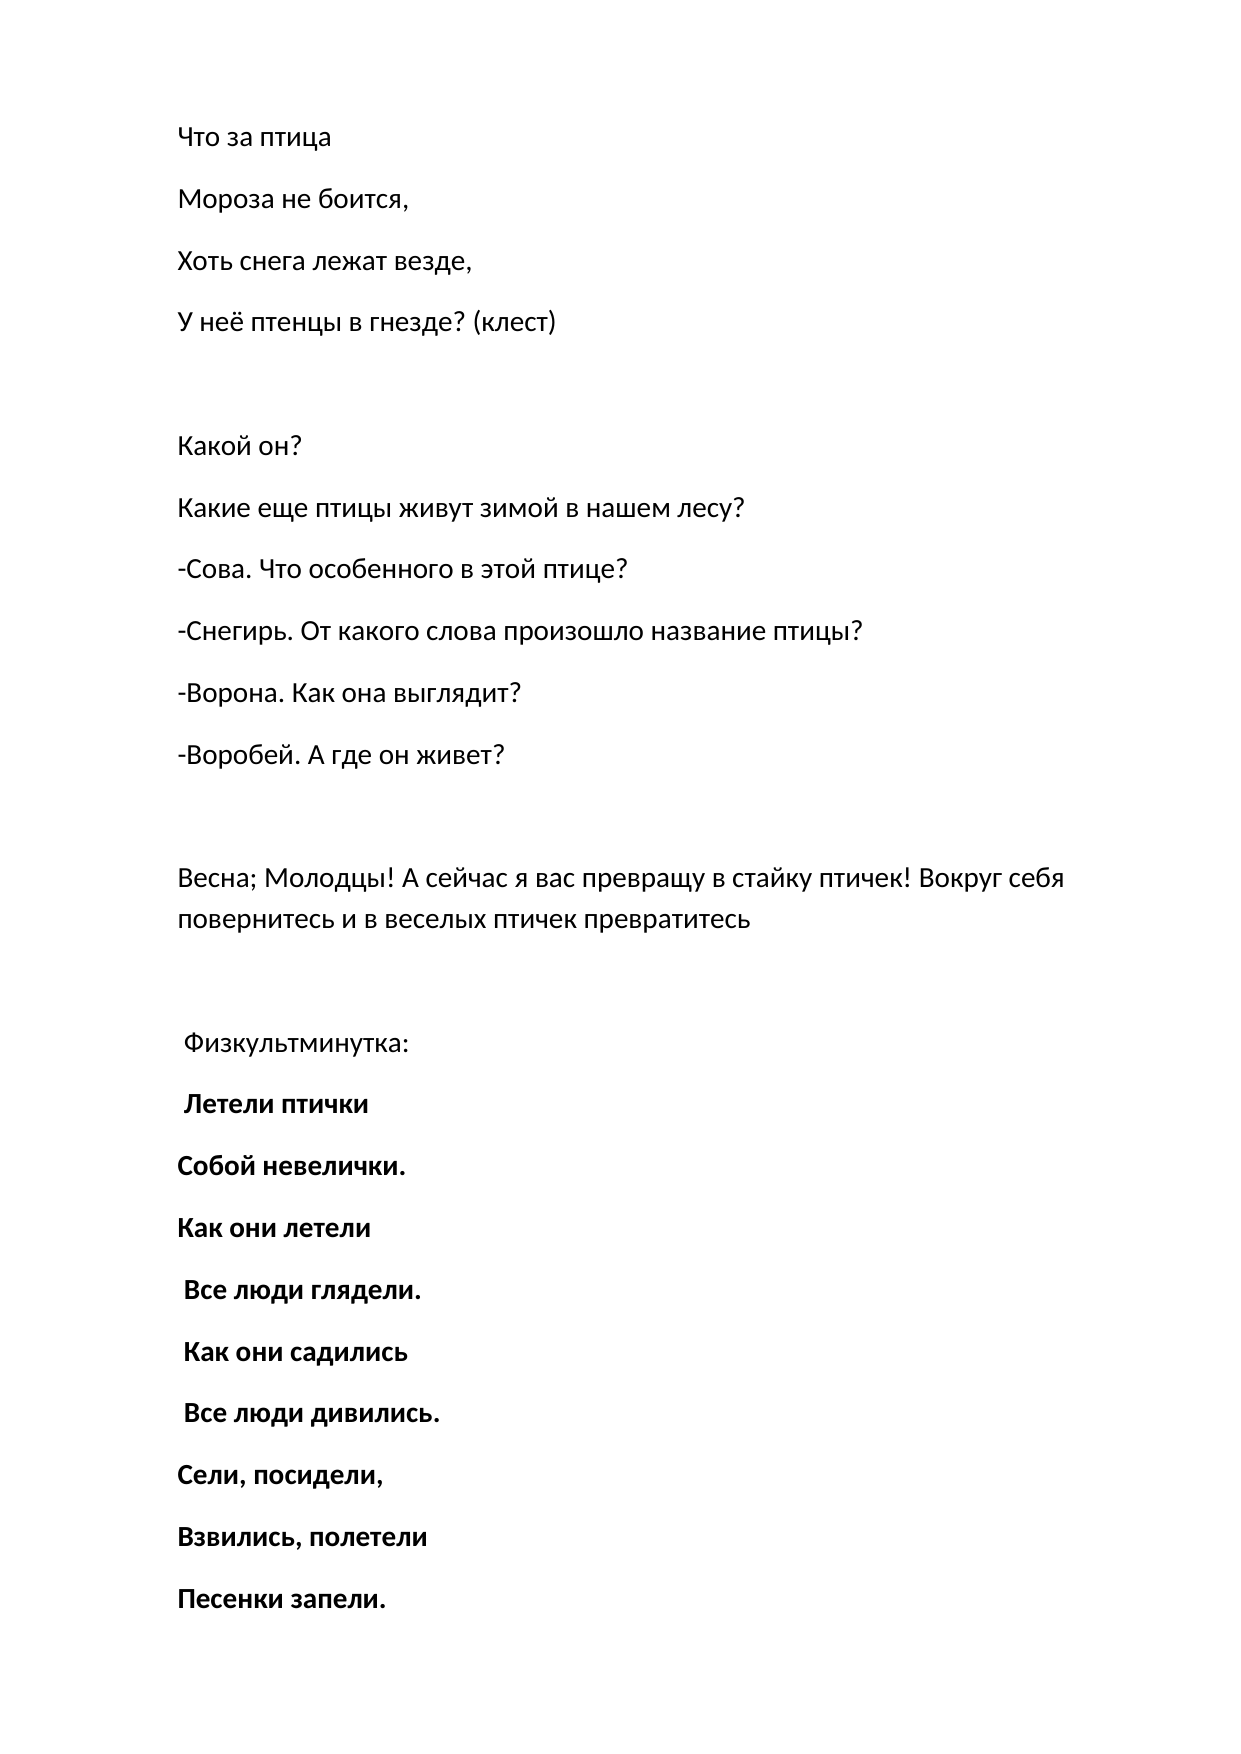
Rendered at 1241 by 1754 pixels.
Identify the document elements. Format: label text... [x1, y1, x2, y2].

text Что за птица [177, 118, 1152, 154]
text Какие еще птицы живут зимой в нашем лесу? [177, 489, 1152, 524]
text Мороза не боится, [177, 180, 1152, 216]
text -Воробей. А где он живет? [177, 736, 1152, 771]
text Как они садились [177, 1333, 1152, 1368]
text Собой невелички. [177, 1147, 1152, 1183]
text Хоть снега лежат везде, [177, 242, 1152, 277]
text -Ворона. Как она выглядит? [177, 674, 1152, 710]
text Летели птички [177, 1086, 1152, 1121]
text Весна; Молодцы! А сейчас я вас превращу в стайку птичек! Вокруг себя повернитесь и в веселых птичек превратитесь [177, 859, 1152, 936]
text Все люди дивились. [177, 1394, 1152, 1430]
text Взвились, полетели [177, 1518, 1152, 1554]
text Физкультминутка: [177, 1024, 1152, 1059]
text Песенки запели. [177, 1580, 1152, 1615]
text -Снегирь. От какого слова произошло название птицы? [177, 612, 1152, 648]
text -Сова. Что особенного в этой птице? [177, 551, 1152, 586]
text Как они летели [177, 1209, 1152, 1245]
text Все люди глядели. [177, 1271, 1152, 1307]
text У неё птенцы в гнезде? (клест) [177, 303, 1152, 339]
text Сели, посидели, [177, 1456, 1152, 1492]
text Какой он? [177, 427, 1152, 463]
